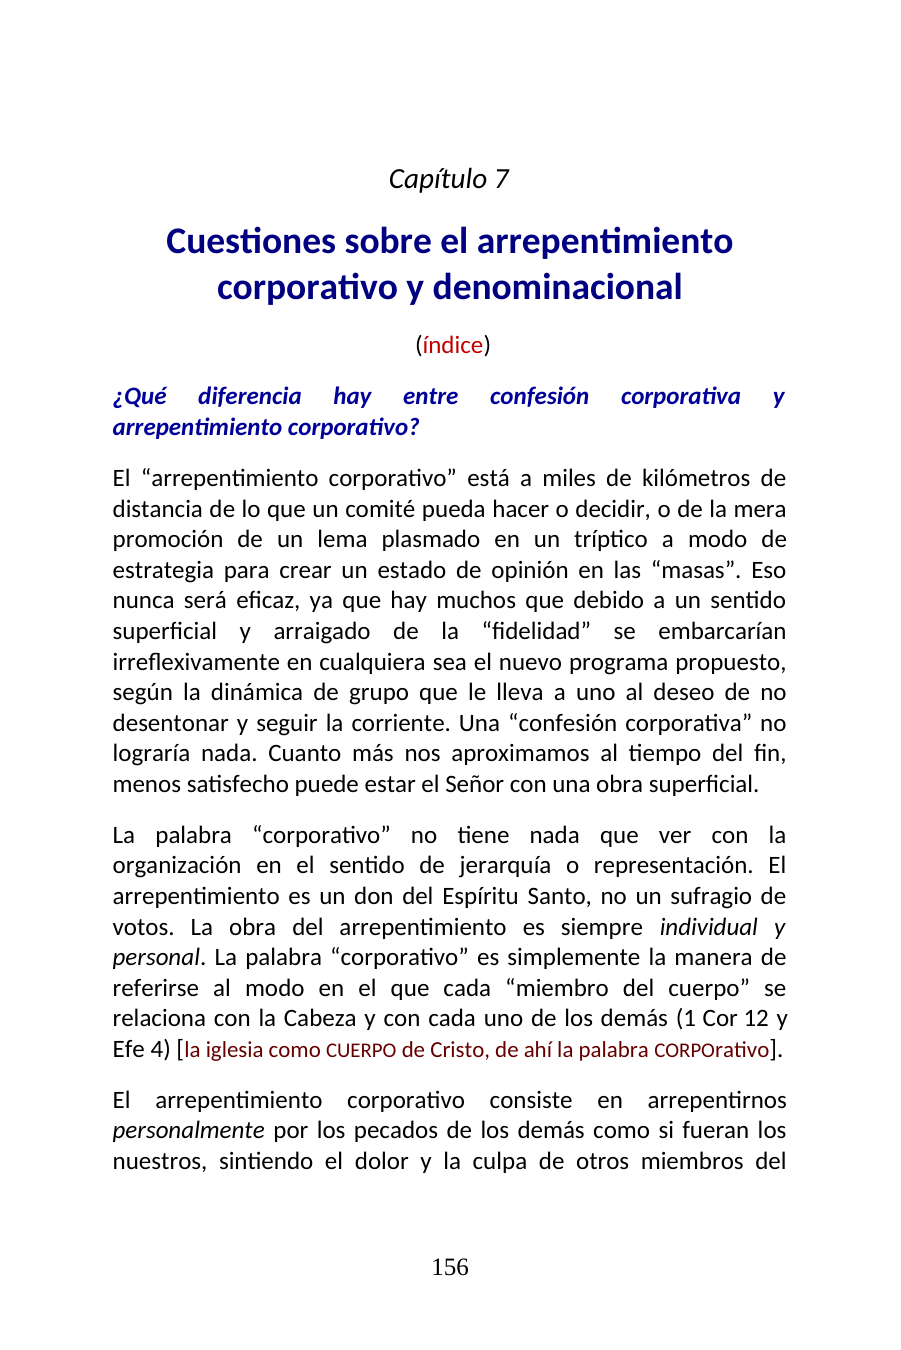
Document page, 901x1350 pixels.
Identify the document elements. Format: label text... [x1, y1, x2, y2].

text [112, 1084, 788, 1176]
text ¿Qué diferencia hay entre confesión corporativa y arrepentimiento corporativo? [112, 381, 788, 442]
text Capítulo 7 [112, 160, 788, 196]
text (índice) [112, 329, 788, 360]
text El “arrepentimiento corporativo” está a miles de kilómetros de distancia de lo que un comité pueda hacer o decidir, o de la mera promoción de un lema plasmado en un tríptico a modo de estrategia para crear un estado de opinión en las “masas”. Eso nunca será eficaz, ya que hay muchos que debido a un sentido superficial y arraigado de la “fidelidad” se embarcarían irreflexivamente en cualquiera sea el nuevo programa propuesto, según la dinámica de grupo que le lleva a uno al deseo de no desentonar y seguir la corriente. Una “confesión corporativa” no lograría nada. Cuanto más nos aproximamos al tiempo del fin, menos satisfecho puede estar el Señor con una obra superficial. [112, 463, 788, 798]
text La palabra “corporativo” no tiene nada que ver con la organización en el sentido de jerarquía o representación. El arrepentimiento es un don del Espíritu Santo, no un sufragio de votos. La obra del arrepentimiento es siempre individual y personal. La palabra “corporativo” es simplemente la manera de referirse al modo en el que cada “miembro del cuerpo” se relaciona con la Cabeza y con cada uno de los demás (1 Cor 12 y Efe 4) [la iglesia como CUERPO de Cristo, de ahí la palabra CORPOrativo]. [112, 819, 788, 1063]
text Cuestiones sobre el arrepentimiento corporativo y denominacional [112, 217, 788, 308]
